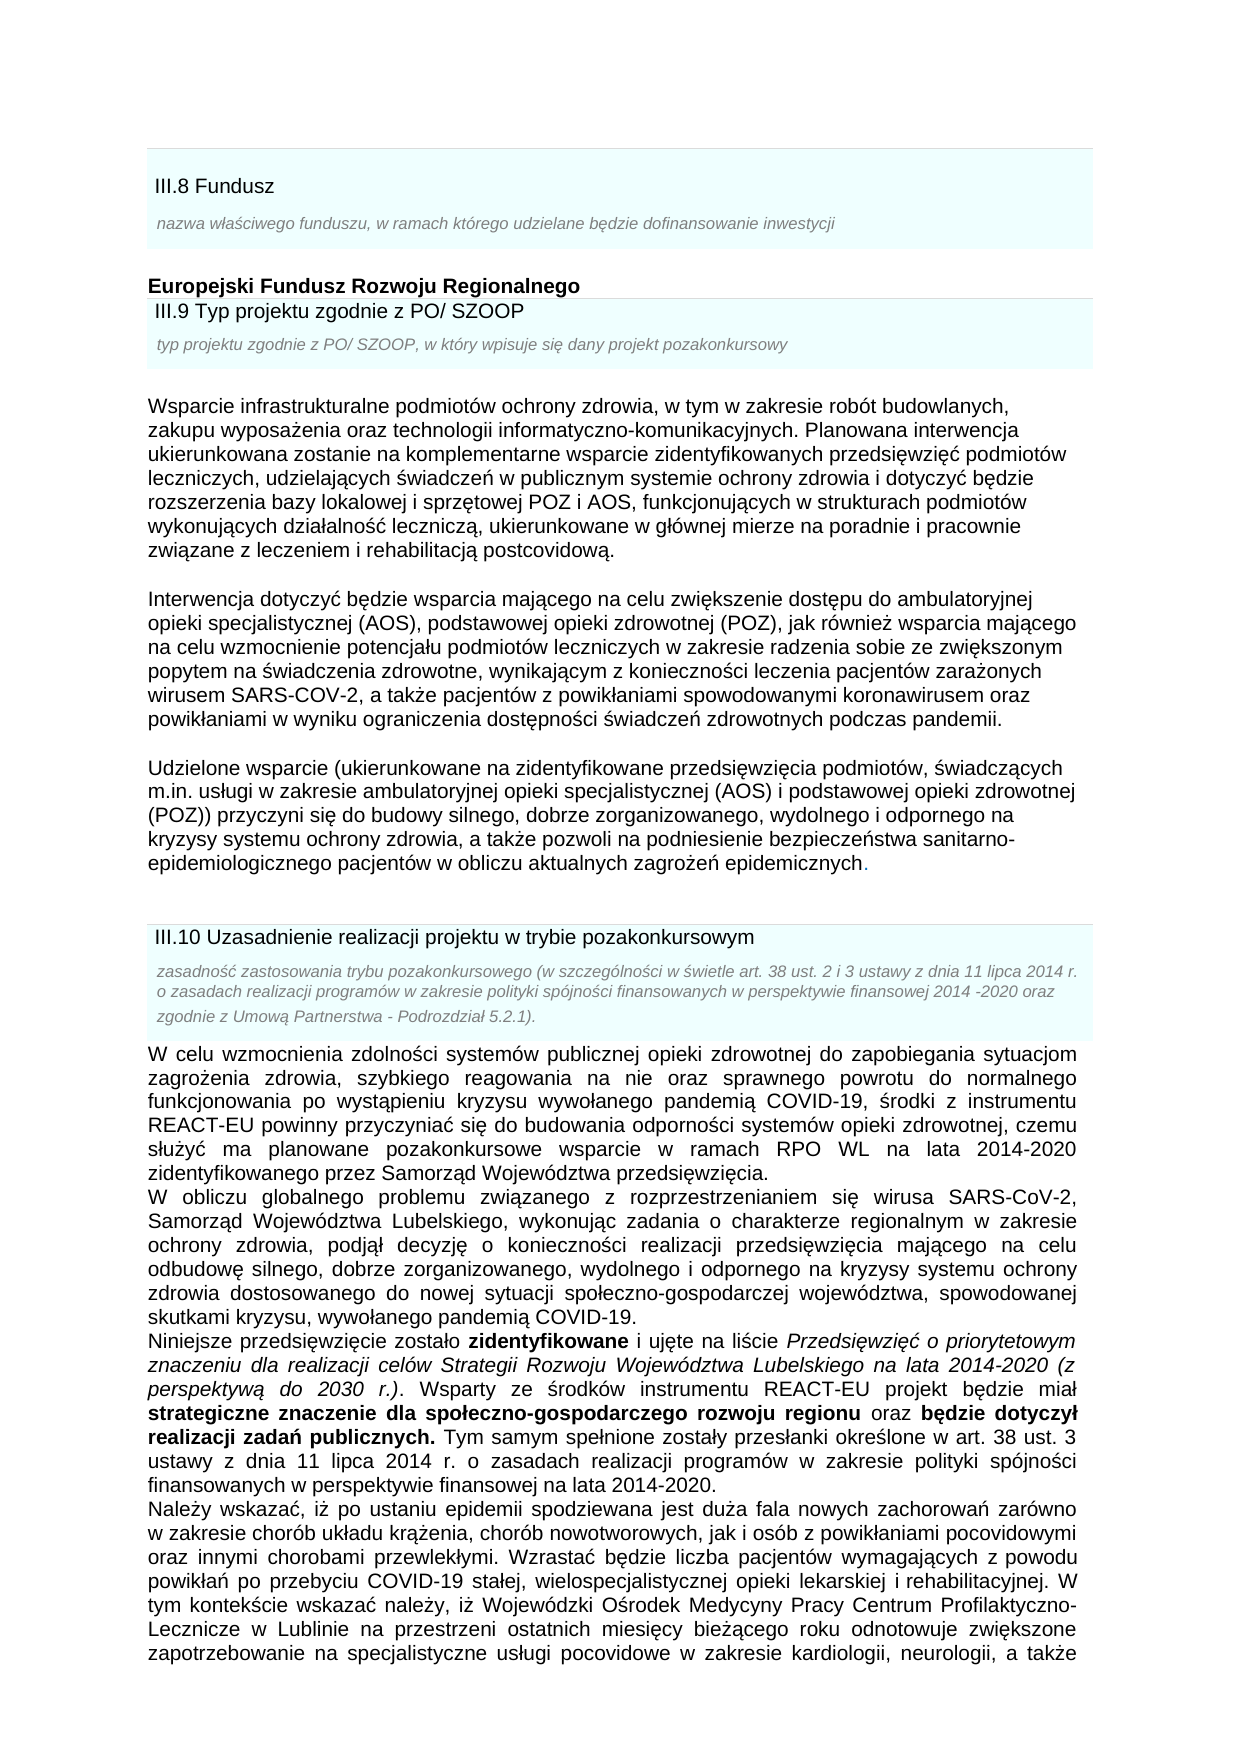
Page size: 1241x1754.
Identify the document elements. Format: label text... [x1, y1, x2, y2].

text Europejski Fundusz Rozwoju Regionalnego [148, 274, 1078, 298]
text Wsparcie infrastrukturalne podmiotów ochrony zdrowia, w tym w zakresie robót budowlanych, zakupu wyposażenia oraz technologii informatyczno-komunikacyjnych. Planowana interwencja ukierunkowana zostanie na komplementarne wsparcie zidentyfikowanych przedsięwzięć podmiotów leczniczych, udzielających świadczeń w publicznym systemie ochrony zdrowia i dotyczyć będzie rozszerzenia bazy lokalowej i sprzętowej POZ i AOS, funkcjonujących w strukturach podmiotów wykonujących działalność leczniczą, ukierunkowane w głównej mierze na poradnie i pracownie związane z leczeniem i rehabilitacją postcovidową. [148, 394, 1078, 562]
text Udzielone wsparcie (ukierunkowane na zidentyfikowane przedsięwzięcia podmiotów, świadczących m.in. usługi w zakresie ambulatoryjnej opieki specjalistycznej (AOS) i podstawowej opieki zdrowotnej (POZ)) przyczyni się do budowy silnego, dobrze zorganizowanego, wydolnego i odpornego na kryzysy systemu ochrony zdrowia, a także pozwoli na podniesienie bezpieczeństwa sanitarno-epidemiologicznego pacjentów w obliczu aktualnych zagrożeń epidemicznych. [148, 755, 1078, 875]
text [148, 1497, 1078, 1664]
text Niniejsze przedsięwzięcie zostało zidentyfikowane i ujęte na liście Przedsięwzięć o priorytetowym znaczeniu dla realizacji celów Strategii Rozwoju Województwa Lubelskiego na lata 2014-2020 (z perspektywą do 2030 r.). Wsparty ze środków instrumentu REACT-EU projekt będzie miał strategiczne znaczenie dla społeczno-gospodarczego rozwoju regionu oraz będzie dotyczył realizacji zadań publicznych. Tym samym spełnione zostały przesłanki określone w art. 38 ust. 3 ustawy z dnia 11 lipca 2014 r. o zasadach realizacji programów w zakresie polityki spójności finansowanych w perspektywie finansowej na lata 2014-2020. [148, 1329, 1078, 1497]
table_header III.8 Fundusz nazwa właściwego funduszu, w ramach którego udzielane będzie dofinansowanie inwestycji [147, 149, 1093, 249]
text W celu wzmocnienia zdolności systemów publicznej opieki zdrowotnej do zapobiegania sytuacjom zagrożenia zdrowia, szybkiego reagowania na nie oraz sprawnego powrotu do normalnego funkcjonowania po wystąpieniu kryzysu wywołanego pandemią COVID-19, środki z instrumentu REACT-EU powinny przyczyniać się do budowania odporności systemów opieki zdrowotnej, czemu służyć ma planowane pozakonkursowe wsparcie w ramach RPO WL na lata 2014-2020 zidentyfikowanego przez Samorząd Województwa przedsięwzięcia. [148, 1041, 1078, 1185]
text Interwencja dotyczyć będzie wsparcia mającego na celu zwiększenie dostępu do ambulatoryjnej opieki specjalistycznej (AOS), podstawowej opieki zdrowotnej (POZ), jak również wsparcia mającego na celu wzmocnienie potencjału podmiotów leczniczych w zakresie radzenia sobie ze zwiększonym popytem na świadczenia zdrowotne, wynikającym z konieczności leczenia pacjentów zarażonych wirusem SARS-COV-2, a także pacjentów z powikłaniami spowodowanymi koronawirusem oraz powikłaniami w wyniku ograniczenia dostępności świadczeń zdrowotnych podczas pandemii. [148, 587, 1078, 730]
text W obliczu globalnego problemu związanego z rozprzestrzenianiem się wirusa SARS-CoV-2, Samorząd Województwa Lubelskiego, wykonując zadania o charakterze regionalnym w zakresie ochrony zdrowia, podjął decyzję o konieczności realizacji przedsięwzięcia mającego na celu odbudowę silnego, dobrze zorganizowanego, wydolnego i odpornego na kryzysy systemu ochrony zdrowia dostosowanego do nowej sytuacji społeczno-gospodarczej województwa, spowodowanej skutkami kryzysu, wywołanego pandemią COVID-19. [148, 1185, 1078, 1329]
table_header III.10 Uzasadnienie realizacji projektu w trybie pozakonkursowym zasadność zastosowania trybu pozakonkursowego (w szczególności w świetle art. 38 ust. 2 i 3 ustawy z dnia 11 lipca 2014 r. o zasadach realizacji programów w zakresie polityki spójności finansowanych w perspektywie finansowej 2014 -2020 oraz zgodnie z Umową Partnerstwa - Podrozdział 5.2.1). [147, 925, 1093, 1041]
table_header III.9 Typ projektu zgodnie z PO/ SZOOP typ projektu zgodnie z PO/ SZOOP, w który wpisuje się dany projekt pozakonkursowy [147, 299, 1093, 369]
